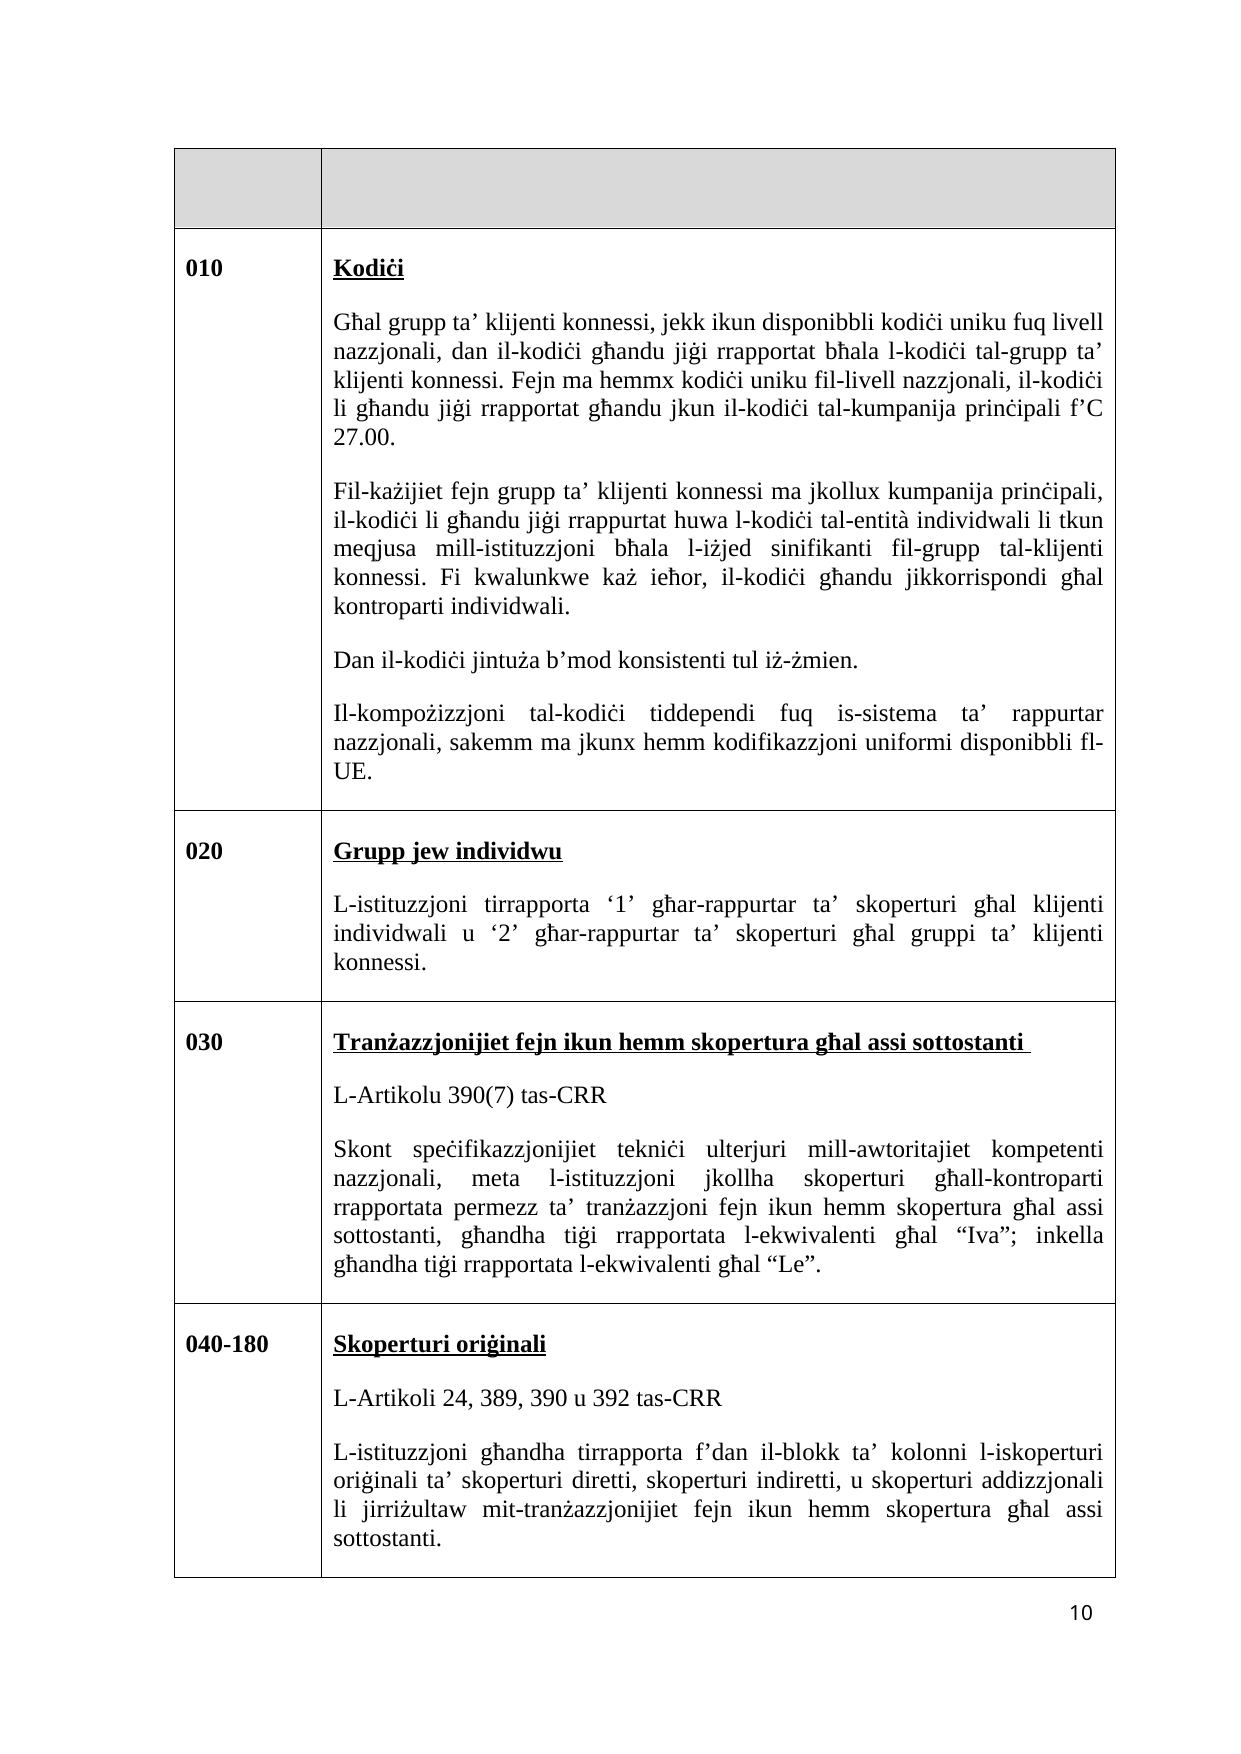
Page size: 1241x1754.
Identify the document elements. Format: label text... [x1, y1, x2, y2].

table_header Kolonna [175, 149, 321, 227]
table_cell 020 [175, 811, 321, 1001]
table_cell 010 [175, 229, 321, 810]
table_cell Kodiċi Għal grupp ta’ klijenti konnessi, jekk ikun disponibbli kodiċi uniku fuq livell nazzjonali, dan il-kodiċi għandu jiġi rrapportat bħala l-kodiċi tal-grupp ta’ klijenti konnessi. Fejn ma hemmx kodiċi uniku fil-livell nazzjonali, il-kodiċi li għandu jiġi rrapportat għandu jkun il-kodiċi tal-kumpanija prinċipali f’C 27.00. Fil-każijiet fejn grupp ta’ klijenti konnessi ma jkollux kumpanija prinċipali, il-kodiċi li għandu jiġi rrappurtat huwa l-kodiċi tal-entità individwali li tkun meqjusa mill-istituzzjoni bħala l-iżjed sinifikanti fil-grupp tal-klijenti konnessi. Fi kwalunkwe każ ieħor, il-kodiċi għandu jikkorrispondi għal kontroparti individwali. Dan il-kodiċi jintuża b’mod konsistenti tul iż-żmien. Il-kompożizzjoni tal-kodiċi tiddependi fuq is-sistema ta’ rappurtar nazzjonali, sakemm ma jkunx hemm kodifikazzjoni uniformi disponibbli fl-UE. [322, 229, 1115, 810]
table_cell Tranżazzjonijiet fejn ikun hemm skopertura għal assi sottostanti L-Artikolu 390(7) tas-CRR Skont speċifikazzjonijiet tekniċi ulterjuri mill-awtoritajiet kompetenti nazzjonali, meta l-istituzzjoni jkollha skoperturi għall-kontroparti rrapportata permezz ta’ tranżazzjoni fejn ikun hemm skopertura għal assi sottostanti, għandha tiġi rrapportata l-ekwivalenti għal “Iva”; inkella għandha tiġi rrapportata l-ekwivalenti għal “Le”. [322, 1002, 1115, 1303]
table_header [322, 149, 1115, 227]
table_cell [322, 1304, 1115, 1577]
table_cell 040-180 [175, 1304, 321, 1577]
table_cell Grupp jew individwu L-istituzzjoni tirrapporta ‘1’ għar-rappurtar ta’ skoperturi għal klijenti individwali u ‘2’ għar-rappurtar ta’ skoperturi għal gruppi ta’ klijenti konnessi. [322, 811, 1115, 1001]
table_cell 030 [175, 1002, 321, 1303]
